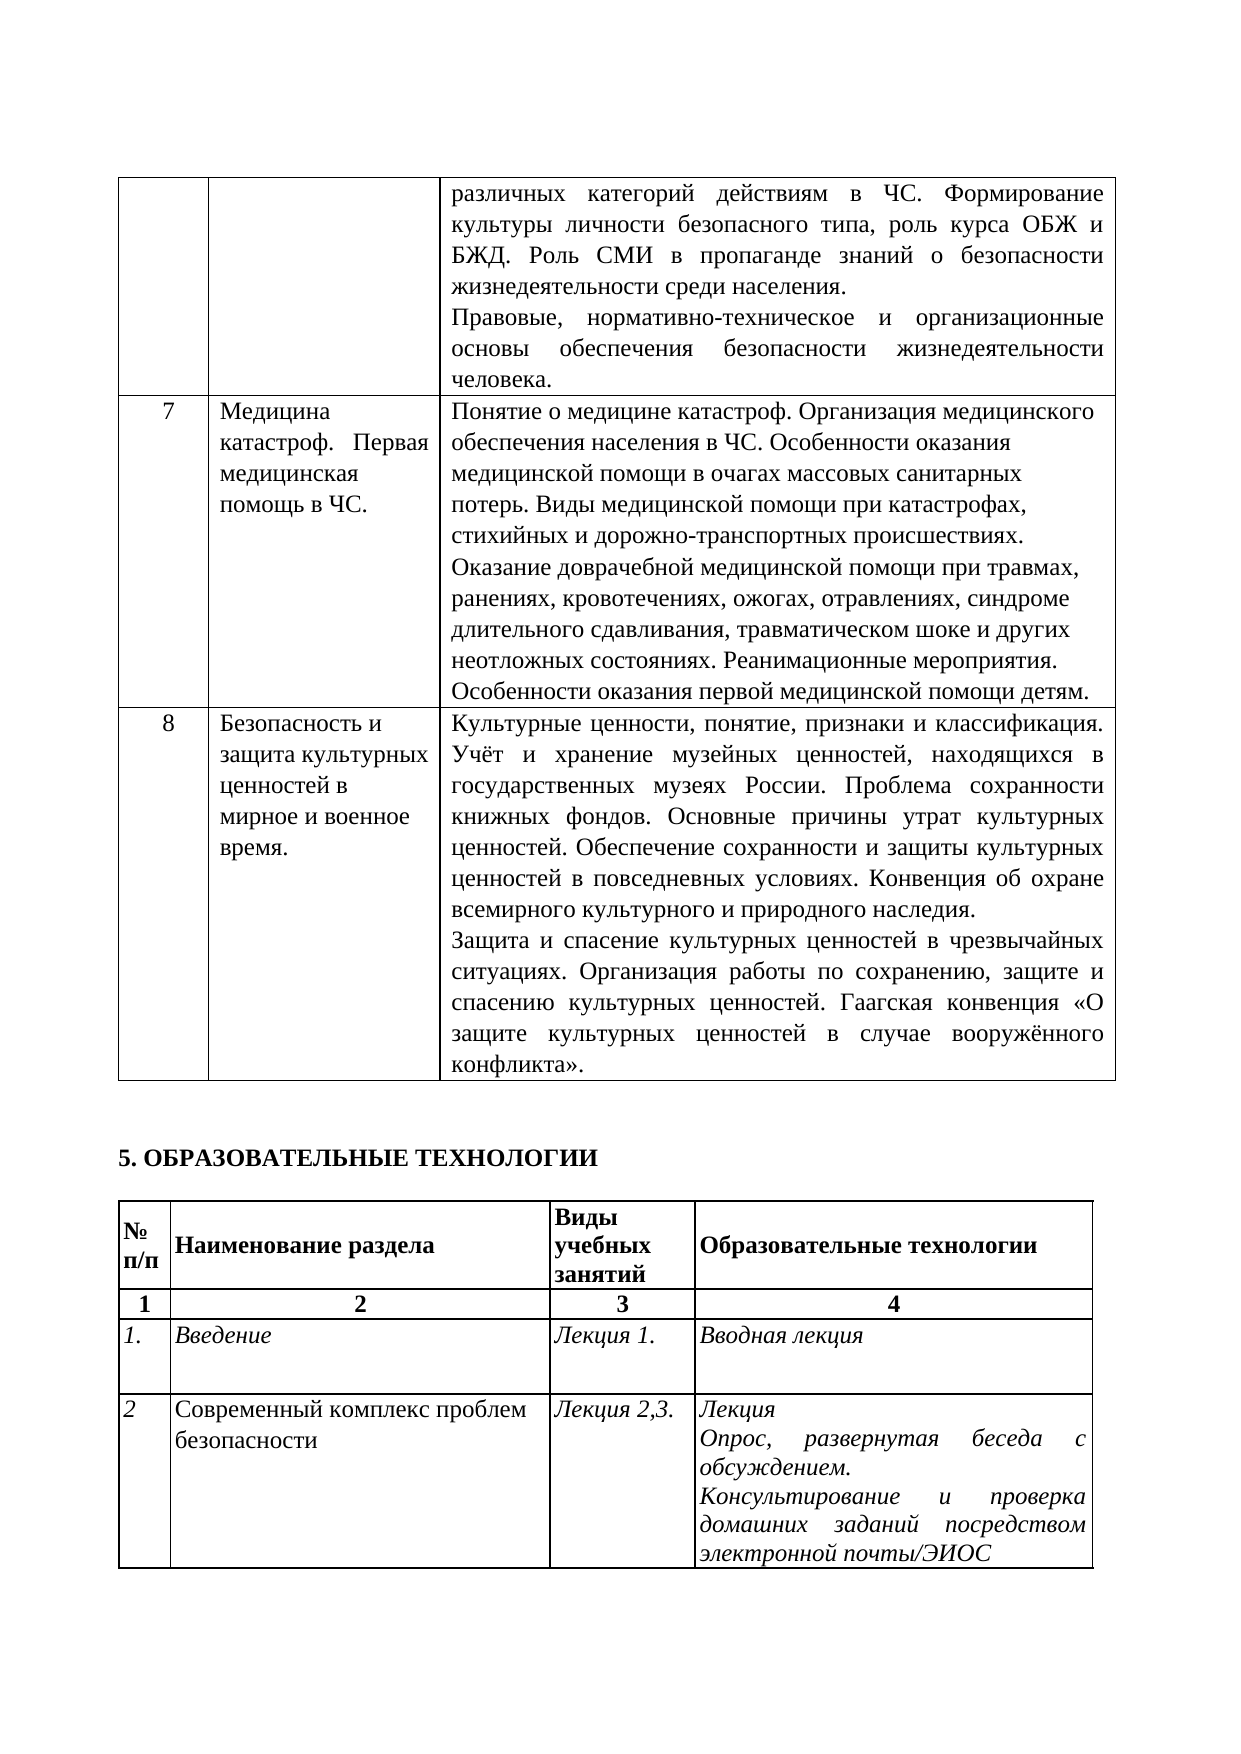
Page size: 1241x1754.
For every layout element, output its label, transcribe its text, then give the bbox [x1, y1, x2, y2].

table_cell 4 [696, 1290, 1092, 1318]
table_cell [441, 178, 1115, 395]
table_cell Понятие о медицине катастроф. Организация медицинского обеспечения населения в ЧС. Особенности оказания медицинской помощи в очагах массовых санитарных потерь. Виды медицинской помощи при катастрофах, стихийных и дорожно-транспортных происшествиях. Оказание доврачебной медицинской помощи при травмах, ранениях, кровотечениях, ожогах, отравлениях, синдроме длительного сдавливания, травматическом шоке и других неотложных состояниях. Реанимационные мероприятия. Особенности оказания первой медицинской помощи детям. [441, 396, 1115, 707]
table_cell Вводная лекция [696, 1320, 1092, 1393]
table_cell Лекция 1. [551, 1320, 694, 1393]
table_cell Медицина катастроф. Первая медицинская помощь в ЧС. [209, 396, 439, 707]
table_cell Культурные ценности, понятие, признаки и классификация. Учёт и хранение музейных ценностей, находящихся в государственных музеях России. Проблема сохранности книжных фондов. Основные причины утрат культурных ценностей. Обеспечение сохранности и защиты культурных ценностей в повседневных условиях. Конвенция об охране всемирного культурного и природного наследия. Защита и спасение культурных ценностей в чрезвычайных ситуациях. Организация работы по сохранению, защите и спасению культурных ценностей. Гаагская конвенция «О защите культурных ценностей в случае вооружённого конфликта». [441, 708, 1115, 1080]
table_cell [209, 178, 439, 395]
table_cell Лекция 2,3. [551, 1395, 694, 1567]
table_header Образовательные технологии [696, 1202, 1092, 1288]
table_cell 7 [119, 396, 208, 707]
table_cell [696, 1395, 1092, 1567]
table_cell 6 [119, 178, 208, 395]
table_header № п/п [120, 1202, 170, 1288]
table_cell 8 [119, 708, 208, 1080]
table_cell 1. [120, 1320, 170, 1393]
table_header Наименование раздела [171, 1202, 549, 1288]
table_cell Введение [171, 1320, 549, 1393]
table_cell 2 [120, 1395, 170, 1567]
table_cell Безопасность и защита культурных ценностей в мирное и военное время. [209, 708, 439, 1080]
table_cell 2 [171, 1290, 549, 1318]
table_header Виды учебных занятий [551, 1202, 694, 1288]
text 5. ОБРАЗОВАТЕЛЬНЫЕ ТЕХНОЛОГИИ [118, 1143, 1122, 1171]
table_cell Современный комплекс проблем безопасности [171, 1395, 549, 1567]
table_cell 3 [551, 1290, 694, 1318]
table_cell 1 [120, 1290, 170, 1318]
